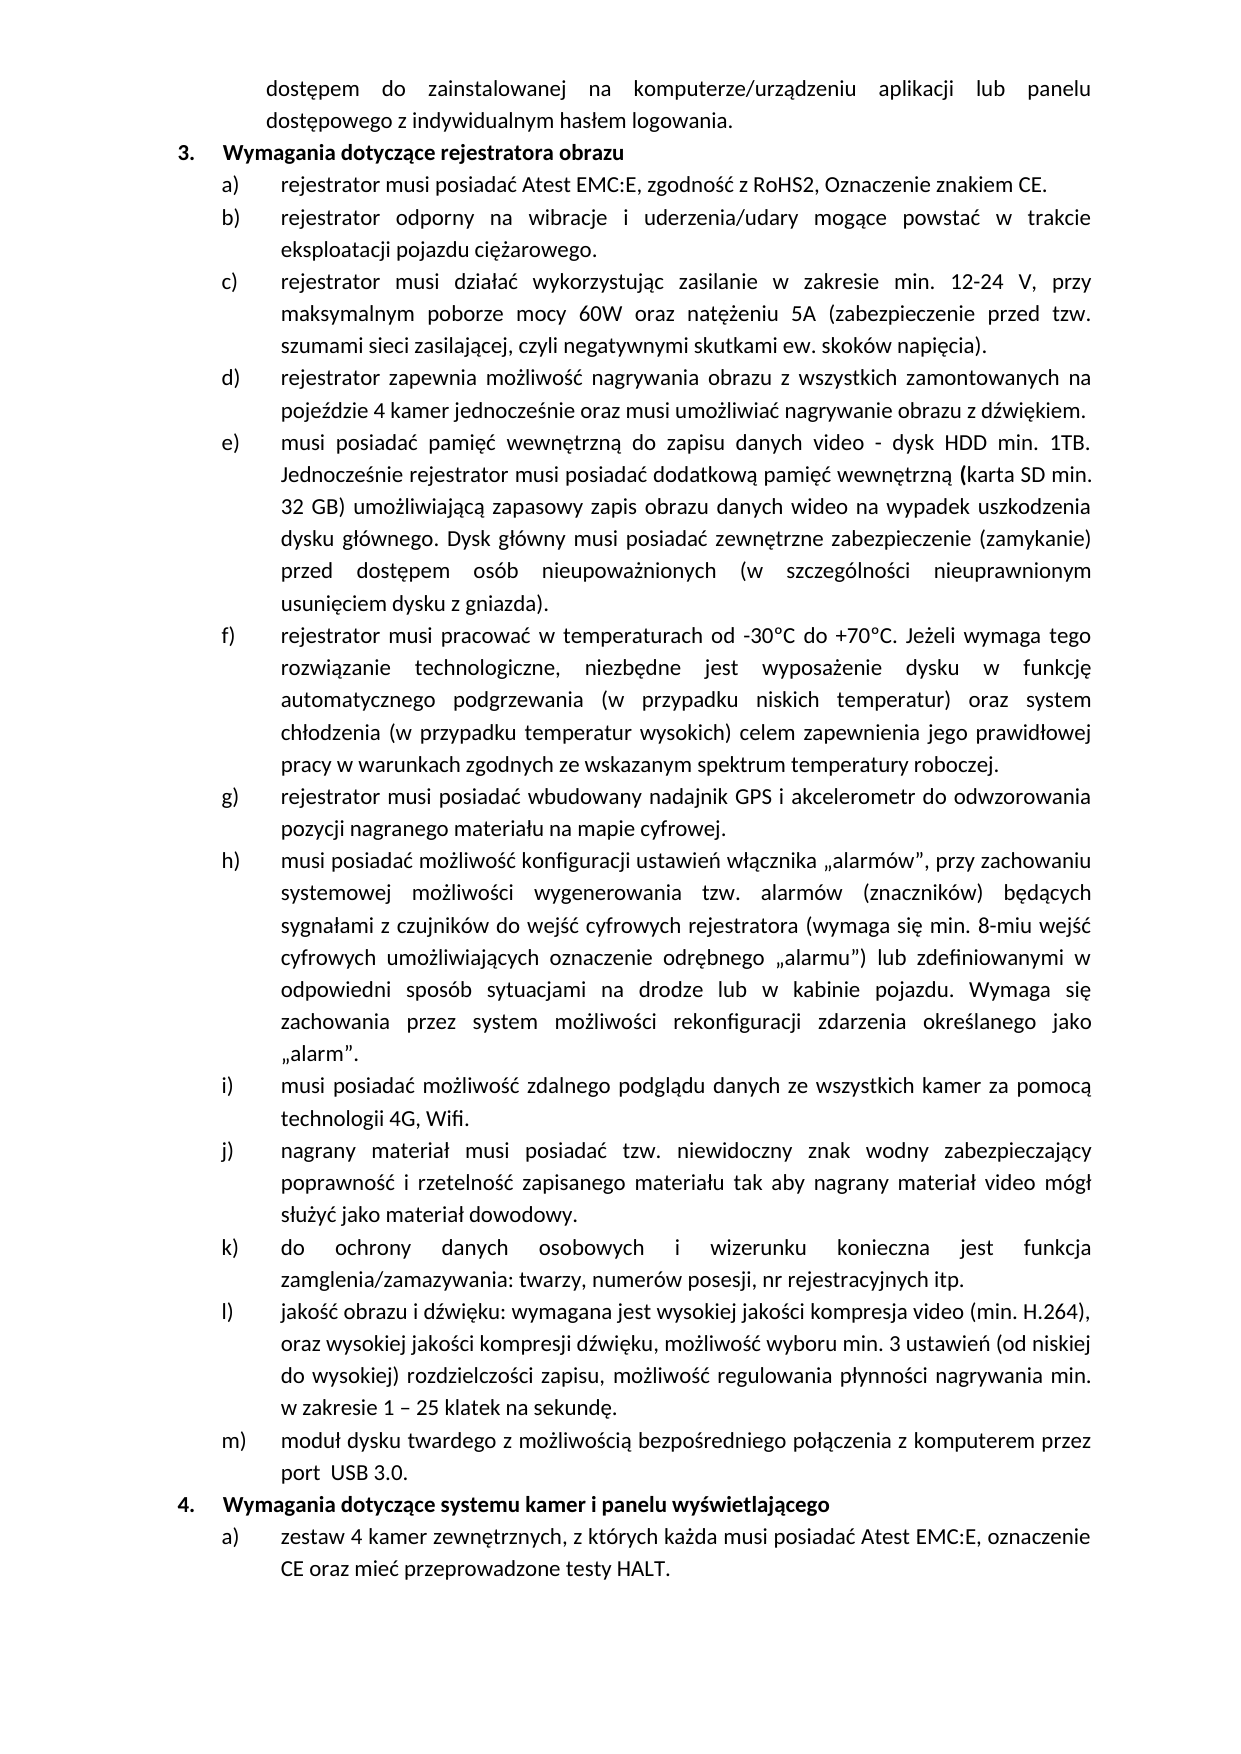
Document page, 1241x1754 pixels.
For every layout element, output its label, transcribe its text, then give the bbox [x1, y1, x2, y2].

list rejestrator musi posiadać Atest EMC:E, zgodność z RoHS2, Oznaczenie znakiem CE. [221, 170, 1093, 198]
list nagrany materiał musi posiadać tzw. niewidoczny znak wodny zabezpieczający poprawność i rzetelność zapisanego materiału tak aby nagrany materiał video mógł służyć jako materiał dowodowy. [221, 1136, 1093, 1228]
list moduł dysku twardego z możliwością bezpośredniego połączenia z komputerem przez port USB 3.0. [221, 1426, 1093, 1486]
list Wymagania dotyczące rejestratora obrazu [177, 138, 1093, 166]
list rejestrator zapewnia możliwość nagrywania obrazu z wszystkich zamontowanych na pojeździe 4 kamer jednocześnie oraz musi umożliwiać nagrywanie obrazu z dźwiękiem. [221, 363, 1093, 424]
list musi posiadać możliwość zdalnego podglądu danych ze wszystkich kamer za pomocą technologii 4G, Wifi. [221, 1072, 1093, 1132]
list musi posiadać pamięć wewnętrzną do zapisu danych video - dysk HDD min. 1TB. Jednocześnie rejestrator musi posiadać dodatkową pamięć wewnętrzną (karta SD min. 32 GB) umożliwiającą zapasowy zapis obrazu danych wideo na wypadek uszkodzenia dysku głównego. Dysk główny musi posiadać zewnętrzne zabezpieczenie (zamykanie) przed dostępem osób nieupoważnionych (w szczególności nieuprawnionym usunięciem dysku z gniazda). [221, 428, 1093, 617]
list do ochrony danych osobowych i wizerunku konieczna jest funkcja zamglenia/zamazywania: twarzy, numerów posesji, nr rejestracyjnych itp. [221, 1233, 1093, 1293]
list musi posiadać możliwość konfiguracji ustawień włącznika „alarmów”, przy zachowaniu systemowej możliwości wygenerowania tzw. alarmów (znaczników) będących sygnałami z czujników do wejść cyfrowych rejestratora (wymaga się min. 8-miu wejść cyfrowych umożliwiających oznaczenie odrębnego „alarmu”) lub zdefiniowanymi w odpowiedni sposób sytuacjami na drodze lub w kabinie pojazdu. Wymaga się zachowania przez system możliwości rekonfiguracji zdarzenia określanego jako „alarm”. [221, 846, 1093, 1067]
list rejestrator musi posiadać wbudowany nadajnik GPS i akcelerometr do odwzorowania pozycji nagranego materiału na mapie cyfrowej. [221, 782, 1093, 842]
list Wymagania dotyczące systemu kamer i panelu wyświetlającego [177, 1490, 1093, 1518]
list rejestrator musi działać wykorzystując zasilanie w zakresie min. 12-24 V, przy maksymalnym poborze mocy 60W oraz natężeniu 5A (zabezpieczenie przed tzw. szumami sieci zasilającej, czyli negatywnymi skutkami ew. skoków napięcia). [221, 267, 1093, 359]
list rejestrator odporny na wibracje i uderzenia/udary mogące powstać w trakcie eksploatacji pojazdu ciężarowego. [221, 203, 1093, 263]
list rejestrator musi pracować w temperaturach od -30ºC do +70ºC. Jeżeli wymaga tego rozwiązanie technologiczne, niezbędne jest wyposażenie dysku w funkcję automatycznego podgrzewania (w przypadku niskich temperatur) oraz system chłodzenia (w przypadku temperatur wysokich) celem zapewnienia jego prawidłowej pracy w warunkach zgodnych ze wskazanym spektrum temperatury roboczej. [221, 621, 1093, 778]
list zestaw 4 kamer zewnętrznych, z których każda musi posiadać Atest EMC:E, oznaczenie CE oraz mieć przeprowadzone testy HALT. [221, 1522, 1093, 1582]
list jakość obrazu i dźwięku: wymagana jest wysokiej jakości kompresja video (min. H.264), oraz wysokiej jakości kompresji dźwięku, możliwość wyboru min. 3 ustawień (od niskiej do wysokiej) rozdzielczości zapisu, możliwość regulowania płynności nagrywania min. w zakresie 1 – 25 klatek na sekundę. [221, 1297, 1093, 1422]
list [221, 74, 1093, 134]
